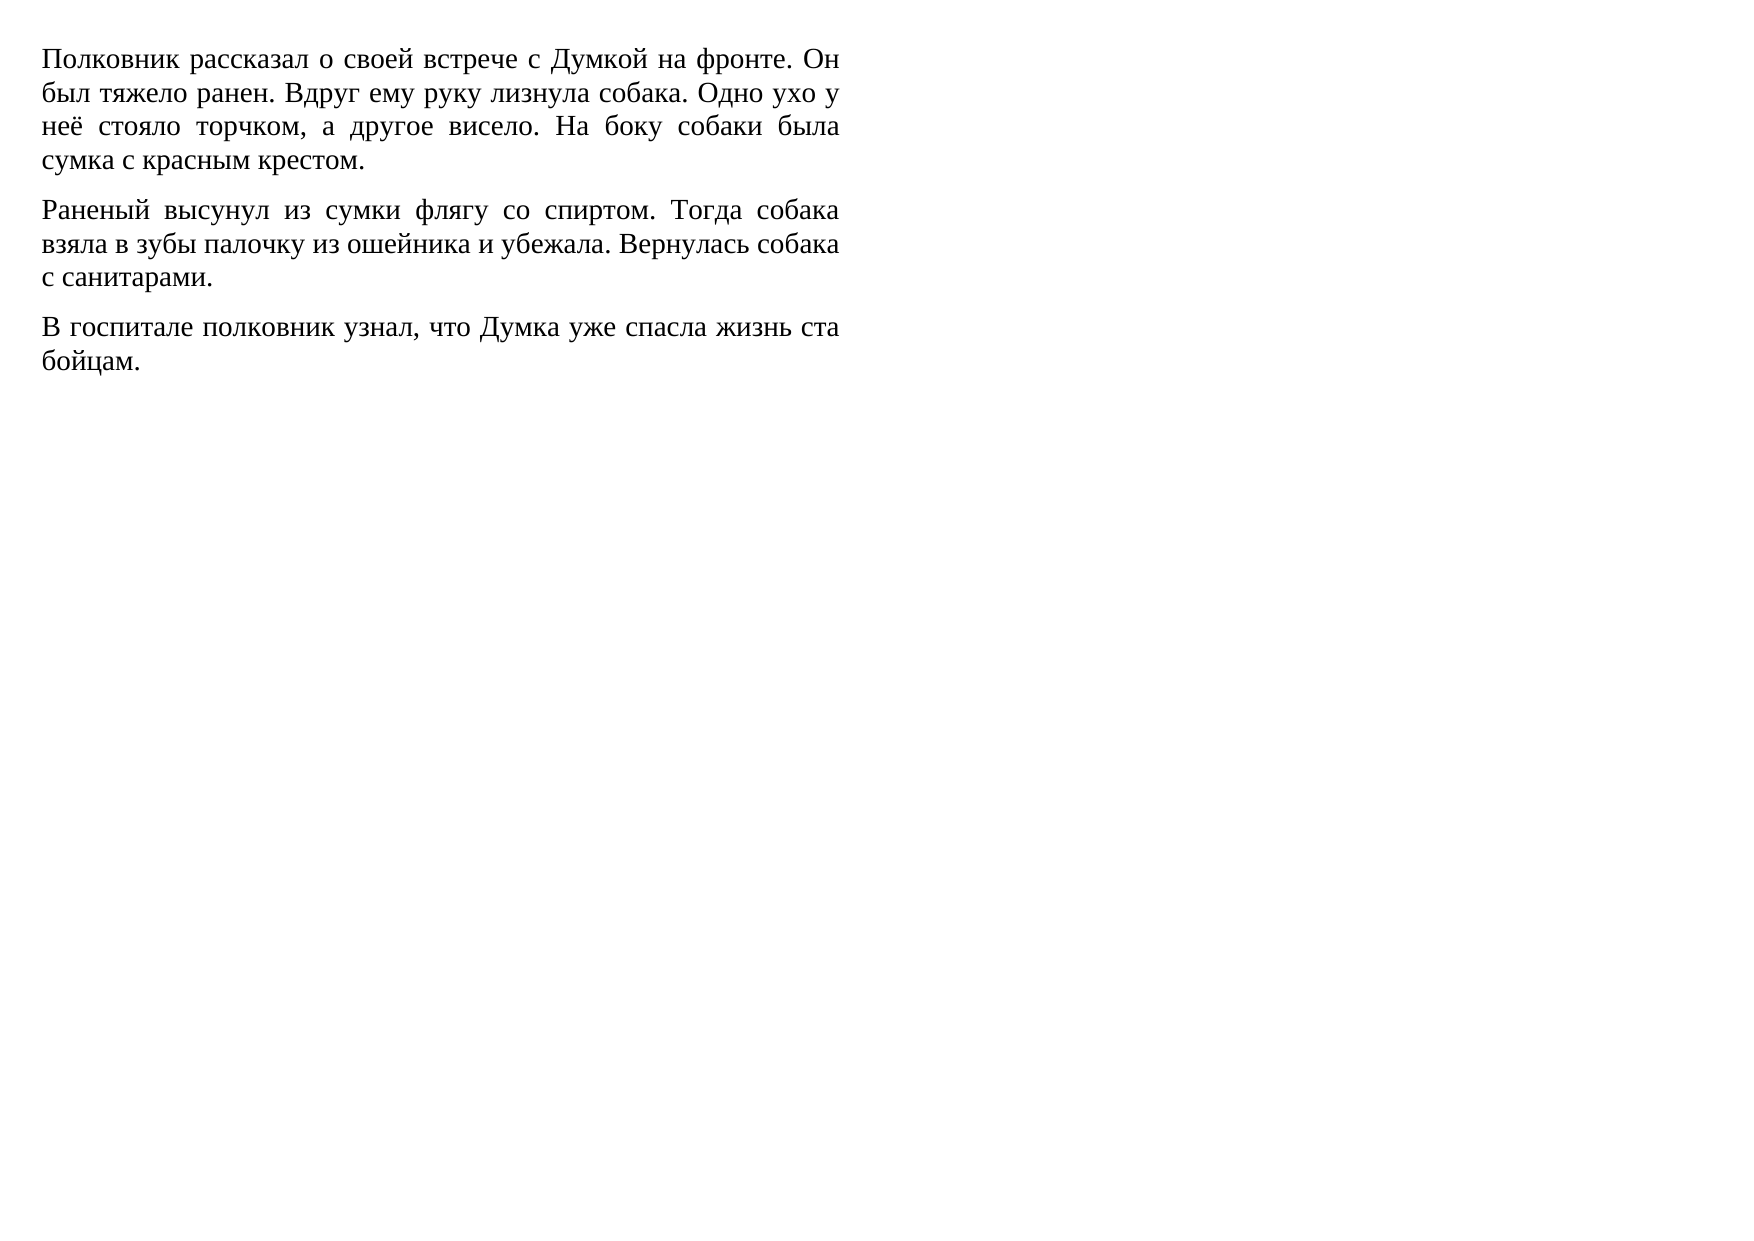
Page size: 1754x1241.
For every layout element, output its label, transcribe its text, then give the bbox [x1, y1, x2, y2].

text Полковник рассказал о своей встрече с Думкой на фронте. Он был тяжело ранен. Вдруг ему руку лизнула собака. Одно ухо у неё стояло торчком, а другое висело. На боку собаки была сумка с красным крестом. [41, 41, 840, 176]
text Раненый высунул из сумки флягу со спиртом. Тогда собака взяла в зубы палочку из ошейника и убежала. Вернулась собака с санитарами. [41, 192, 840, 293]
text В госпитале полковник узнал, что Думка уже спасла жизнь ста бойцам. [41, 309, 840, 377]
